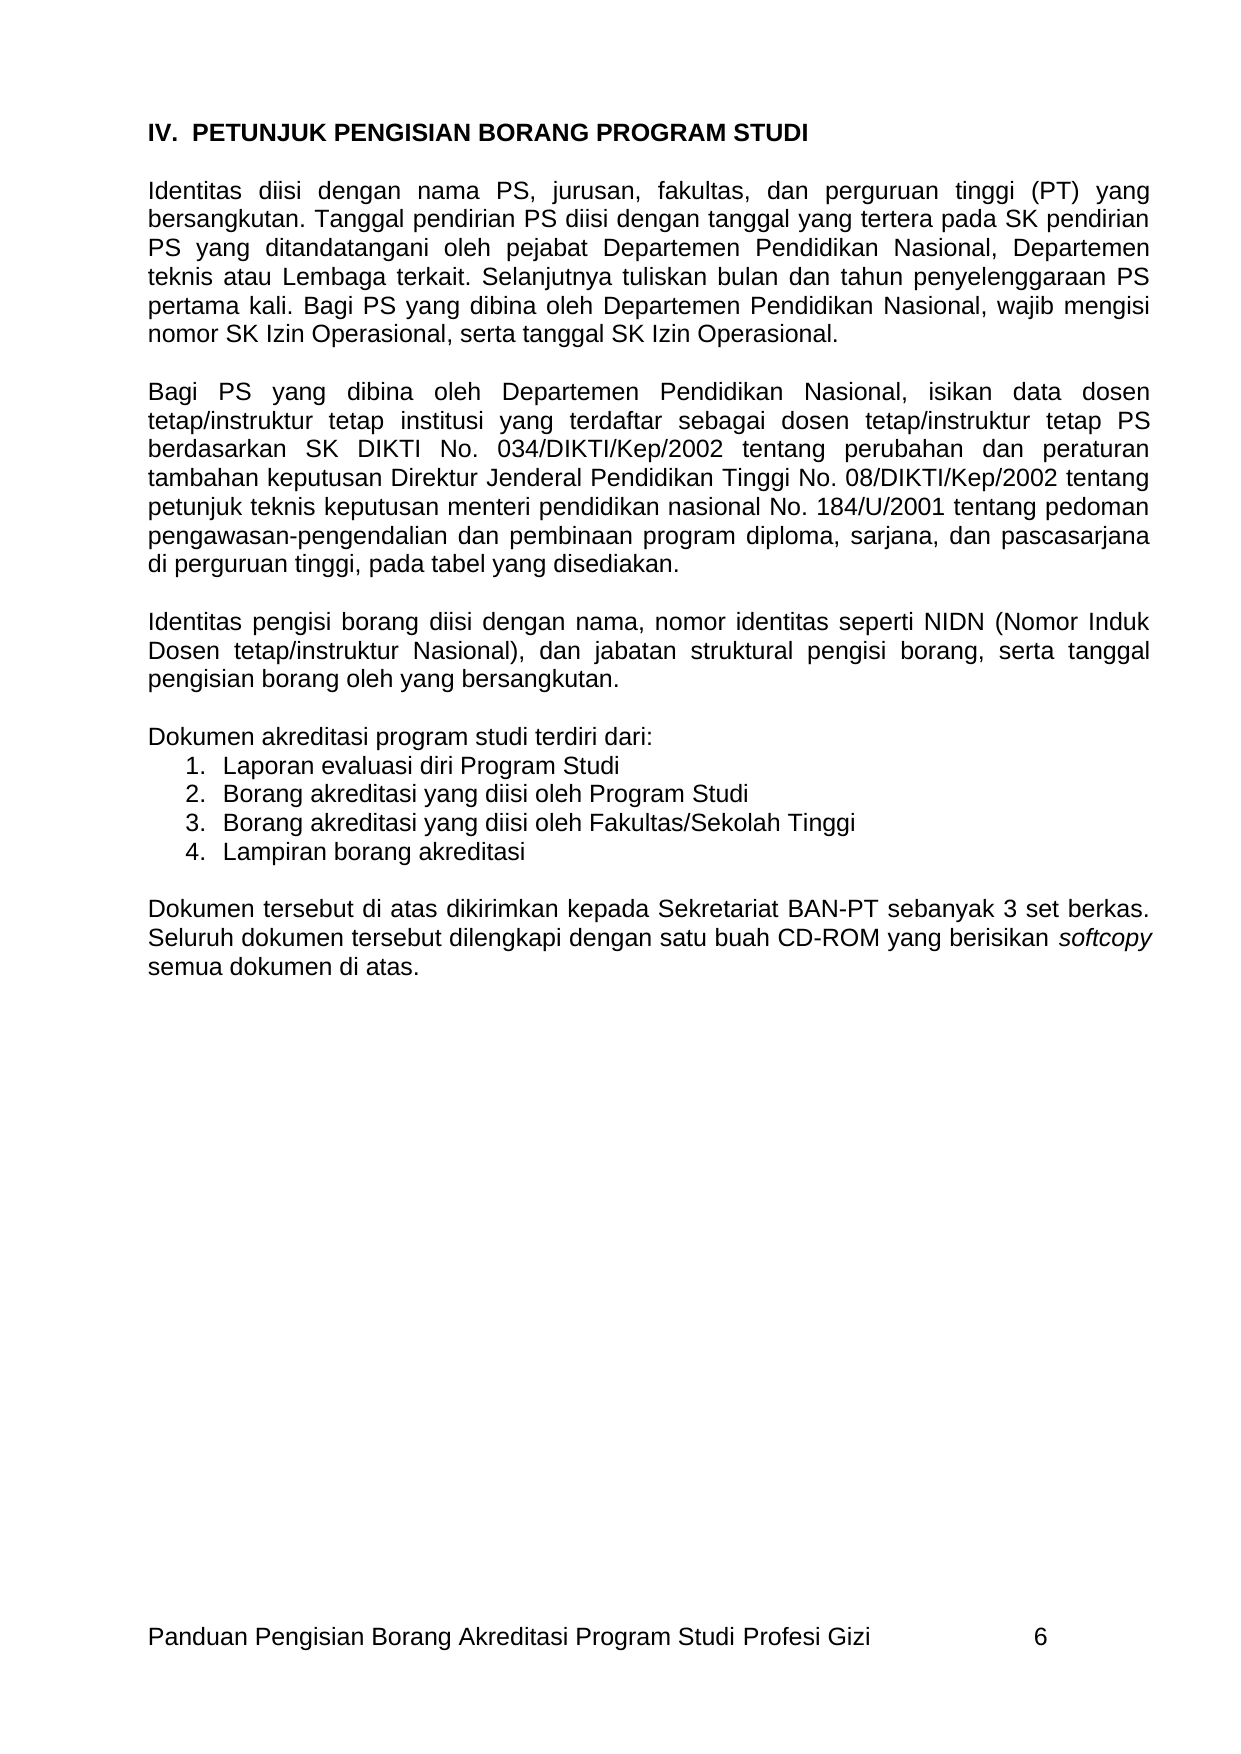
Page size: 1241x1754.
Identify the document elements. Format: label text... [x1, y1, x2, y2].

list Borang akreditasi yang diisi oleh Fakultas/Sekolah Tinggi [185, 808, 1152, 837]
list Laporan evaluasi diri Program Studi [185, 751, 1152, 779]
text Bagi PS yang dibina oleh Departemen Pendidikan Nasional, isikan data dosen tetap/instruktur tetap institusi yang terdaftar sebagai dosen tetap/instruktur tetap PS berdasarkan SK DIKTI No. 034/DIKTI/Kep/2002 tentang perubahan dan peraturan tambahan keputusan Direktur Jenderal Pendidikan Tinggi No. 08/DIKTI/Kep/2002 tentang petunjuk teknis keputusan menteri pendidikan nasional No. 184/U/2001 tentang pedoman pengawasan-pengendalian dan pembinaan program diploma, sarjana, dan pascasarjana di perguruan tinggi, pada tabel yang disediakan. [148, 377, 1152, 578]
list Borang akreditasi yang diisi oleh Program Studi [185, 779, 1152, 808]
text Identitas pengisi borang diisi dengan nama, nomor identitas seperti NIDN (Nomor Induk Dosen tetap/instruktur Nasional), dan jabatan struktural pengisi borang, serta tanggal pengisian borang oleh yang bersangkutan. [148, 607, 1152, 693]
list Lampiran borang akreditasi [185, 837, 1152, 866]
text IV. PETUNJUK PENGISIAN BORANG PROGRAM STUDI [148, 118, 1152, 147]
text Dokumen akreditasi program studi terdiri dari: [148, 722, 1152, 751]
text Identitas diisi dengan nama PS, jurusan, fakultas, dan perguruan tinggi (PT) yang bersangkutan. Tanggal pendirian PS diisi dengan tanggal yang tertera pada SK pendirian PS yang ditandatangani oleh pejabat Departemen Pendidikan Nasional, Departemen teknis atau Lembaga terkait. Selanjutnya tuliskan bulan dan tahun penyelenggaraan PS pertama kali. Bagi PS yang dibina oleh Departemen Pendidikan Nasional, wajib mengisi nomor SK Izin Operasional, serta tanggal SK Izin Operasional. [148, 176, 1152, 348]
text Dokumen tersebut di atas dikirimkan kepada Sekretariat BAN-PT sebanyak 3 set berkas. Seluruh dokumen tersebut dilengkapi dengan satu buah CD-ROM yang berisikan softcopy semua dokumen di atas. [148, 894, 1152, 981]
